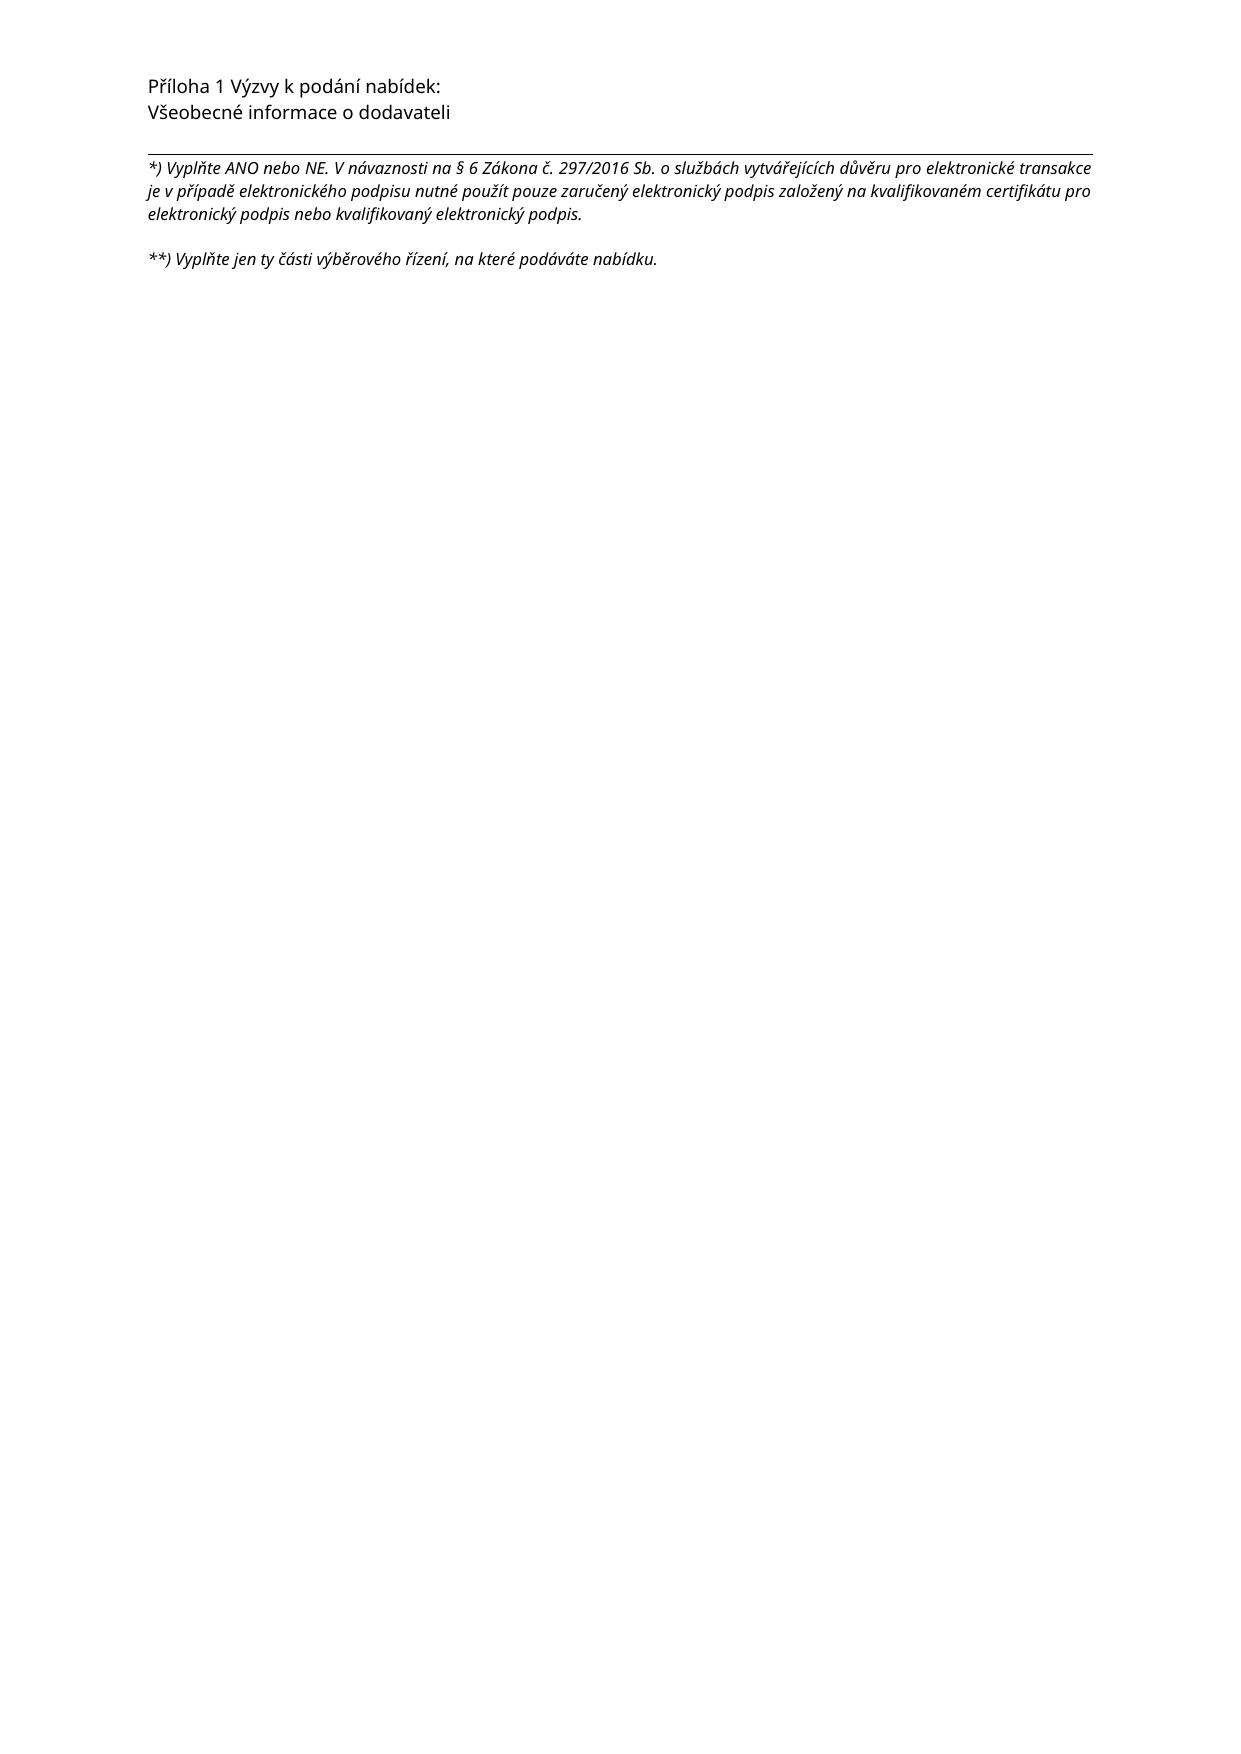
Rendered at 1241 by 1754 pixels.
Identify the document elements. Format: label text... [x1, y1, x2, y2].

text *) Vyplňte ANO nebo NE. V návaznosti na § 6 Zákona č. 297/2016 Sb. o službách vytvářejících důvěru pro elektronické transakce je v případě elektronického podpisu nutné použít pouze zaručený elektronický podpis založený na kvalifikovaném certifikátu pro elektronický podpis nebo kvalifikovaný elektronický podpis. [148, 155, 1093, 225]
text **) Vyplňte jen ty části výběrového řízení, na které podáváte nabídku. [148, 247, 1093, 270]
